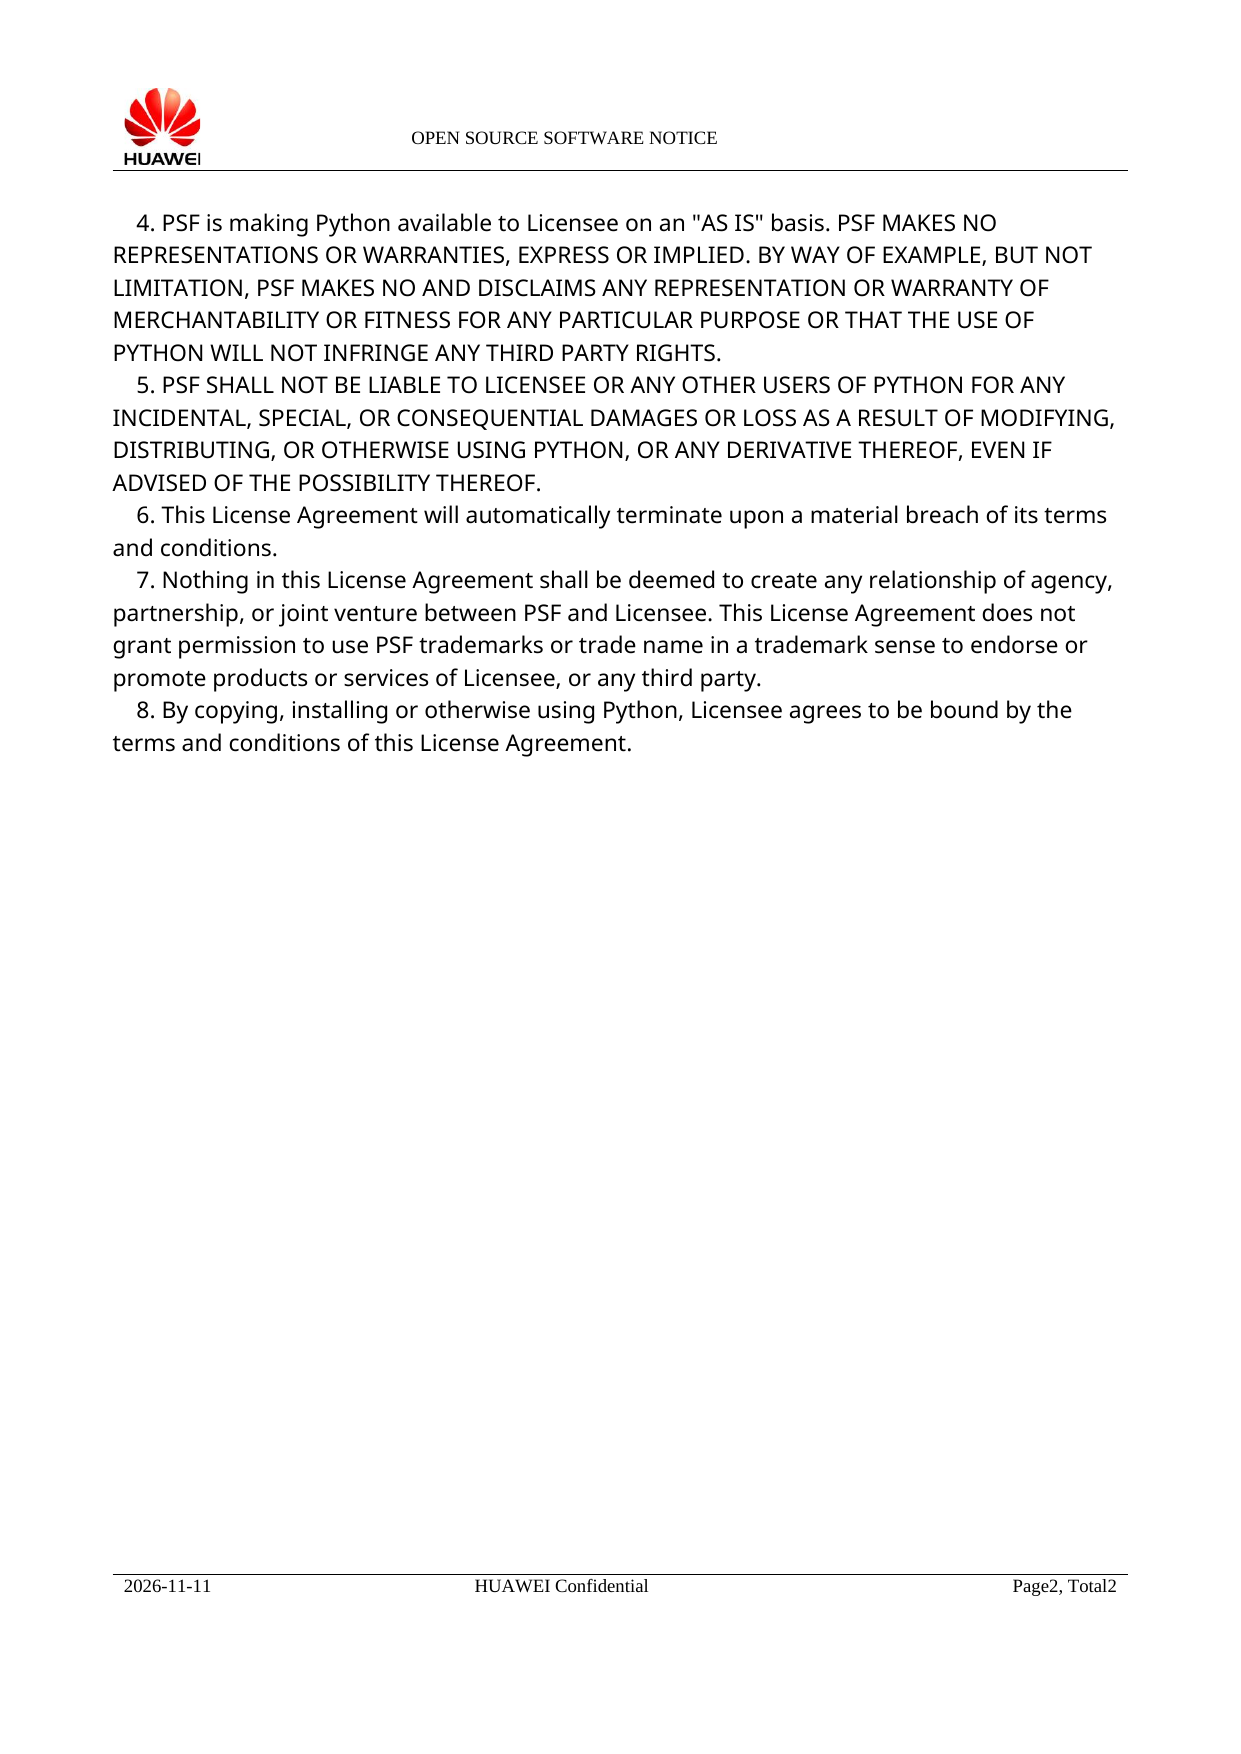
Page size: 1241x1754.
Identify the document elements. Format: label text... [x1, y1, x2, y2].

text 6. This License Agreement will automatically terminate upon a material breach of its terms and conditions. [112, 499, 1128, 564]
text 7. Nothing in this License Agreement shall be deemed to create any relationship of agency, partnership, or joint venture between PSF and Licensee. This License Agreement does not grant permission to use PSF trademarks or trade name in a trademark sense to endorse or promote products or services of Licensee, or any third party. [112, 564, 1128, 694]
text 5. PSF SHALL NOT BE LIABLE TO LICENSEE OR ANY OTHER USERS OF PYTHON FOR ANY INCIDENTAL, SPECIAL, OR CONSEQUENTIAL DAMAGES OR LOSS AS A RESULT OF MODIFYING, DISTRIBUTING, OR OTHERWISE USING PYTHON, OR ANY DERIVATIVE THEREOF, EVEN IF ADVISED OF THE POSSIBILITY THEREOF. [112, 369, 1128, 499]
text 4. PSF is making Python available to Licensee on an "AS IS" basis. PSF MAKES NO REPRESENTATIONS OR WARRANTIES, EXPRESS OR IMPLIED. BY WAY OF EXAMPLE, BUT NOT LIMITATION, PSF MAKES NO AND DISCLAIMS ANY REPRESENTATION OR WARRANTY OF MERCHANTABILITY OR FITNESS FOR ANY PARTICULAR PURPOSE OR THAT THE USE OF PYTHON WILL NOT INFRINGE ANY THIRD PARTY RIGHTS. [112, 206, 1128, 369]
picture [124, 88, 201, 165]
text 8. By copying, installing or otherwise using Python, Licensee agrees to be bound by the terms and conditions of this License Agreement. [112, 694, 1128, 759]
